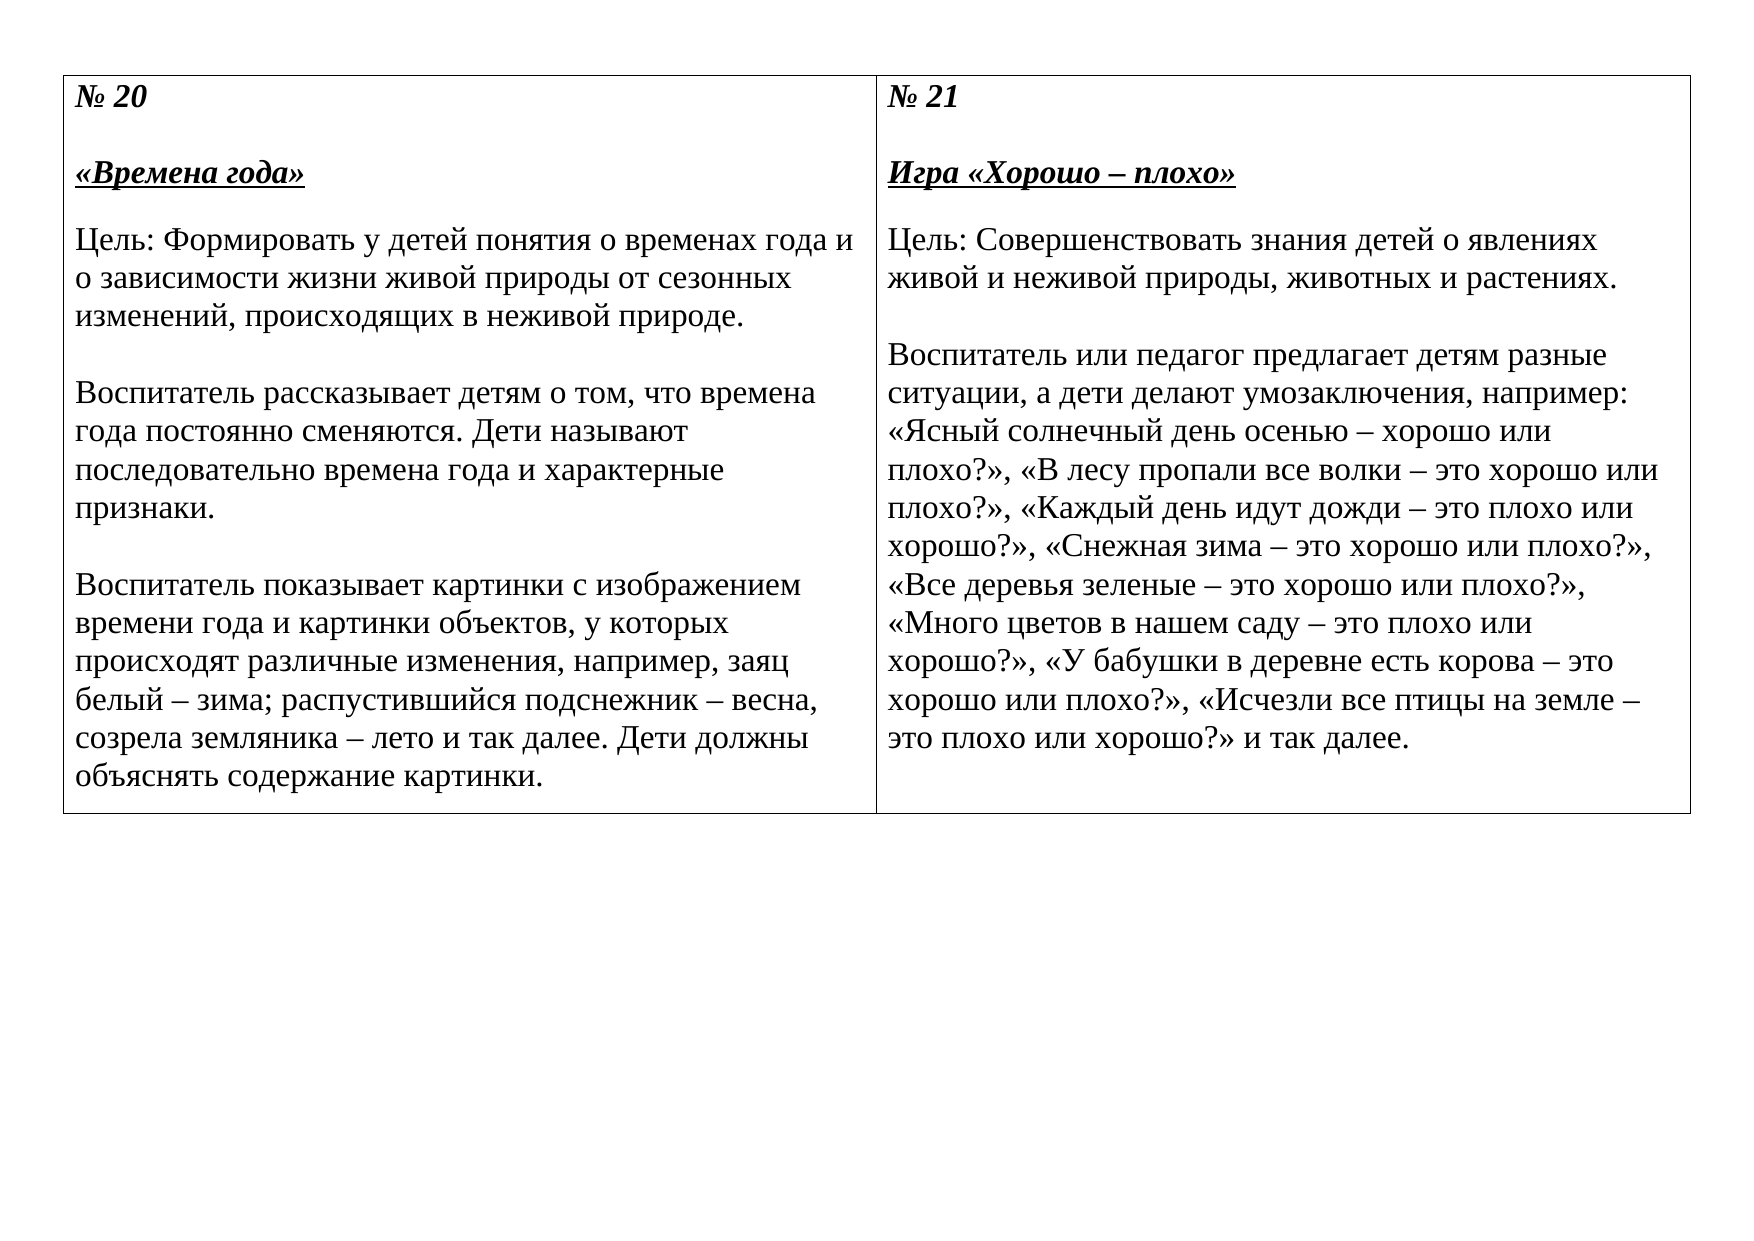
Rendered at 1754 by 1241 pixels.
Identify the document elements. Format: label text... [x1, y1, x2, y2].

table_cell № 21 Игра «Хорошо – плохо» Цель: Совершенствовать знания детей о явлениях живой и неживой природы, животных и растениях. Воспитатель или педагог предлагает детям разные ситуации, а дети делают умозаключения, например: «Ясный солнечный день осенью – хорошо или плохо?», «В лесу пропали все волки – это хорошо или плохо?», «Каждый день идут дожди – это плохо или хорошо?», «Снежная зима – это хорошо или плохо?», «Все деревья зеленые – это хорошо или плохо?», «Много цветов в нашем саду – это плохо или хорошо?», «У бабушки в деревне есть корова – это хорошо или плохо?», «Исчезли все птицы на земле – это плохо или хорошо?» и так далее. [877, 76, 1690, 813]
table_cell № 20 «Времена года» Цель: Формировать у детей понятия о временах года и о зависимости жизни живой природы от сезонных изменений, происходящих в неживой природе. Воспитатель рассказывает детям о том, что времена года постоянно сменяются. Дети называют последовательно времена года и характерные признаки. Воспитатель показывает картинки с изображением времени года и картинки объектов, у которых происходят различные изменения, например, заяц белый – зима; распустившийся подснежник – весна, созрела земляника – лето и так далее. Дети должны объяснять содержание картинки. [64, 76, 876, 813]
